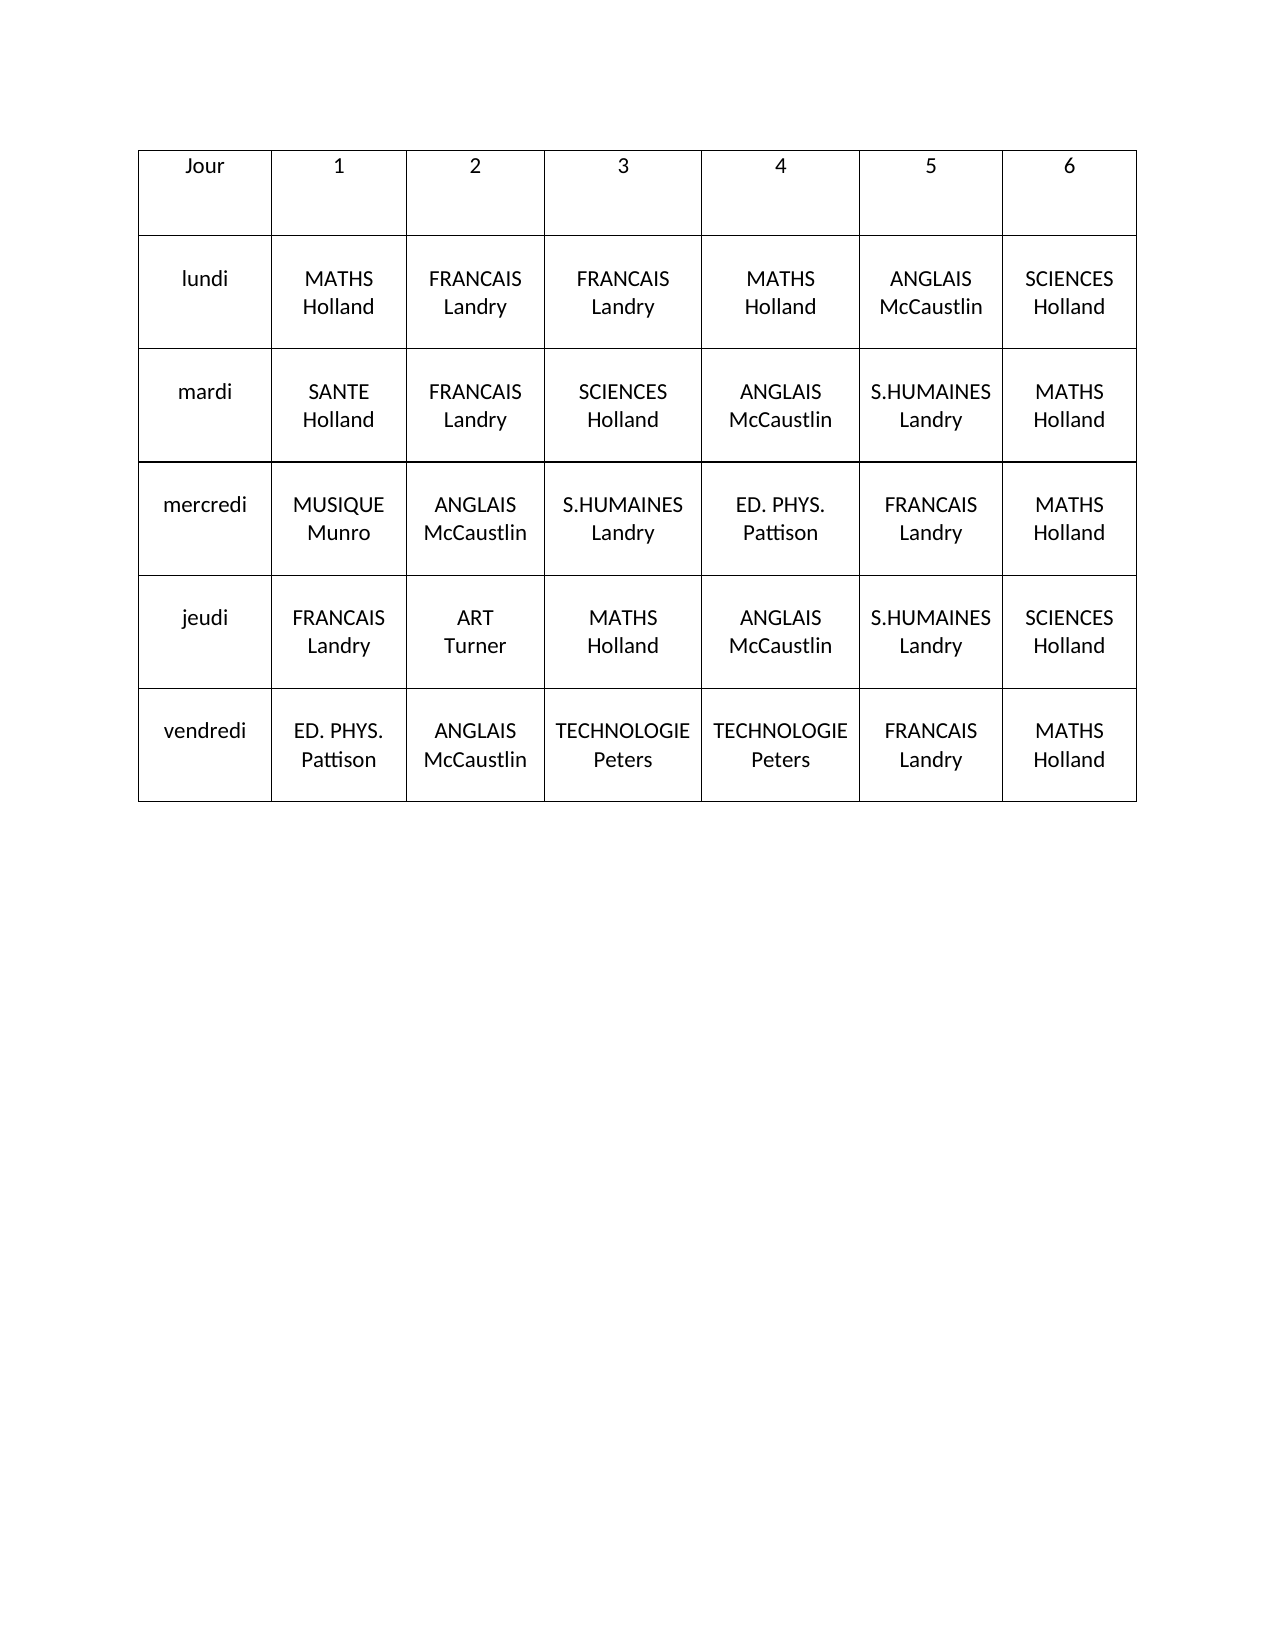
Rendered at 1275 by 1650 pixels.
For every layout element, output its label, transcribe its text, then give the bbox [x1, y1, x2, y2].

table_cell S.HUMAINES Landry [545, 463, 701, 574]
table_cell vendredi [139, 689, 271, 801]
table_header 5 [860, 151, 1002, 235]
table_cell FRANCAIS Landry [407, 236, 544, 348]
table_cell ED. PHYS. Pattison [272, 689, 406, 801]
table_cell ANGLAIS McCaustlin [407, 689, 544, 801]
table_header 2 [407, 151, 544, 235]
table_cell mercredi [139, 463, 271, 574]
table_cell ANGLAIS McCaustlin [860, 236, 1002, 348]
table_cell MATHS Holland [1003, 349, 1136, 461]
table_cell ANGLAIS McCaustlin [407, 463, 544, 574]
table_header Jour [139, 151, 271, 235]
table_cell S.HUMAINES Landry [860, 576, 1002, 688]
table_cell SCIENCES Holland [545, 349, 701, 461]
table_cell FRANCAIS Landry [860, 689, 1002, 801]
table_cell ED. PHYS. Pattison [702, 463, 859, 574]
table_cell FRANCAIS Landry [272, 576, 406, 688]
table_header 6 [1003, 151, 1136, 235]
table_cell FRANCAIS Landry [860, 463, 1002, 574]
table_header 1 [272, 151, 406, 235]
table_cell MATHS Holland [272, 236, 406, 348]
table_cell MATHS Holland [545, 576, 701, 688]
table_cell SANTE Holland [272, 349, 406, 461]
table_cell MATHS Holland [1003, 463, 1136, 574]
table_cell MATHS Holland [702, 236, 859, 348]
table_cell FRANCAIS Landry [407, 349, 544, 461]
table_cell S.HUMAINES Landry [860, 349, 1002, 461]
table_cell ANGLAIS McCaustlin [702, 349, 859, 461]
table_cell mardi [139, 349, 271, 461]
table_cell lundi [139, 236, 271, 348]
table_cell SCIENCES Holland [1003, 236, 1136, 348]
table_header 3 [545, 151, 701, 235]
table_cell MUSIQUE Munro [272, 463, 406, 574]
table_cell ART Turner [407, 576, 544, 688]
table_cell FRANCAIS Landry [545, 236, 701, 348]
table_cell TECHNOLOGIE Peters [545, 689, 701, 801]
table_header 4 [702, 151, 859, 235]
table_cell MATHS Holland [1003, 689, 1136, 801]
table_cell TECHNOLOGIE Peters [702, 689, 859, 801]
table_cell ANGLAIS McCaustlin [702, 576, 859, 688]
table_cell SCIENCES Holland [1003, 576, 1136, 688]
table_cell jeudi [139, 576, 271, 688]
